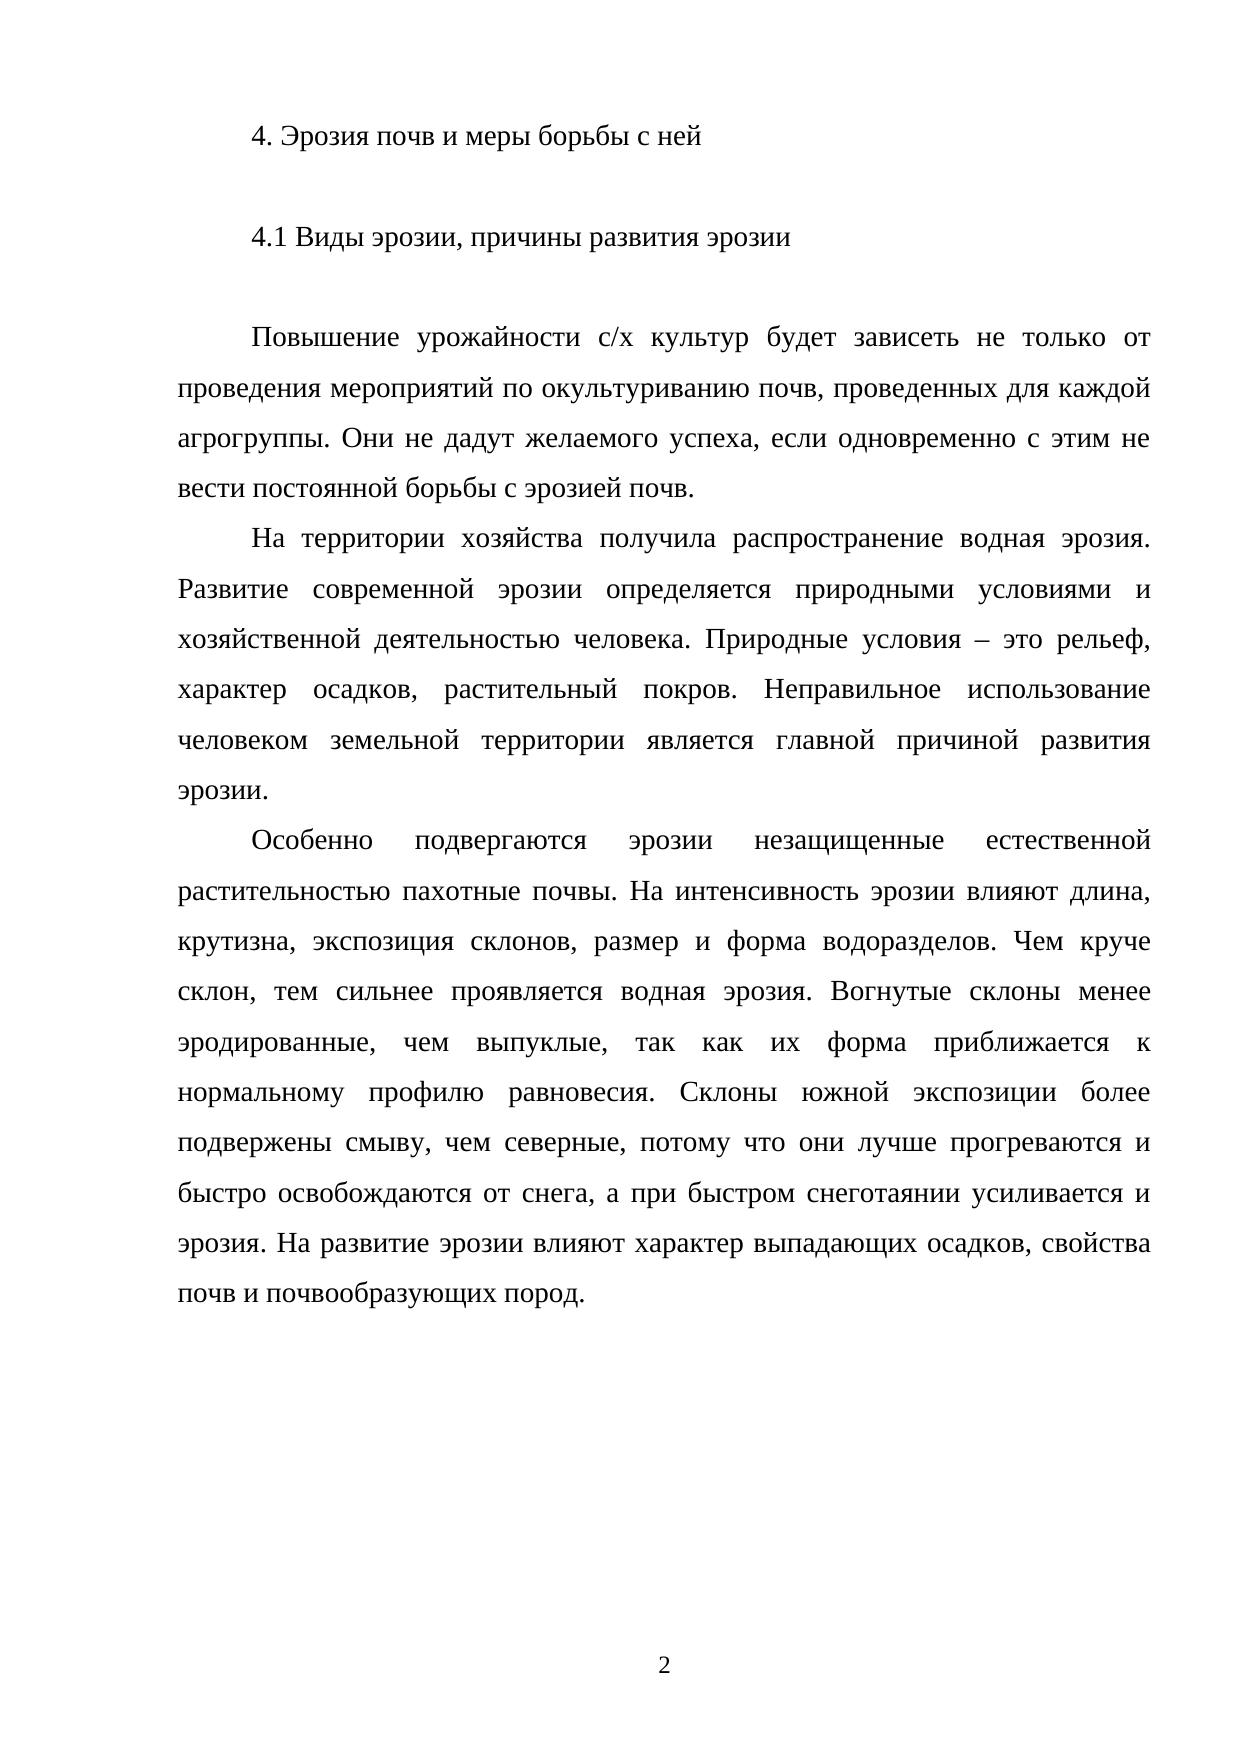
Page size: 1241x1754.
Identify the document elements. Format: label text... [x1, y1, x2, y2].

text 4.1 Виды эрозии, причины развития эрозии [177, 219, 1152, 252]
text Повышение урожайности с/х культур будет зависеть не только от проведения мероприятий по окультуриванию почв, проведенных для каждой агрогруппы. Они не дадут желаемого успеха, если одновременно с этим не вести постоянной борьбы с эрозией почв. [177, 319, 1152, 504]
text На территории хозяйства получила распространение водная эрозия. Развитие современной эрозии определяется природными условиями и хозяйственной деятельностью человека. Природные условия – это рельеф, характер осадков, растительный покров. Неправильное использование человеком земельной территории является главной причиной развития эрозии. [177, 521, 1152, 806]
text 4. Эрозия почв и меры борьбы с ней [177, 118, 1152, 152]
text Особенно подвергаются эрозии незащищенные естественной растительностью пахотные почвы. На интенсивность эрозии влияют длина, крутизна, экспозиция склонов, размер и форма водоразделов. Чем круче склон, тем сильнее проявляется водная эрозия. Вогнутые склоны менее эродированные, чем выпуклые, так как их форма приближается к нормальному профилю равновесия. Склоны южной экспозиции более подвержены смыву, чем северные, потому что они лучше прогреваются и быстро освобождаются от снега, а при быстром снеготаянии усиливается и эрозия. На развитие эрозии влияют характер выпадающих осадков, свойства почв и почвообразующих пород. [177, 822, 1152, 1309]
